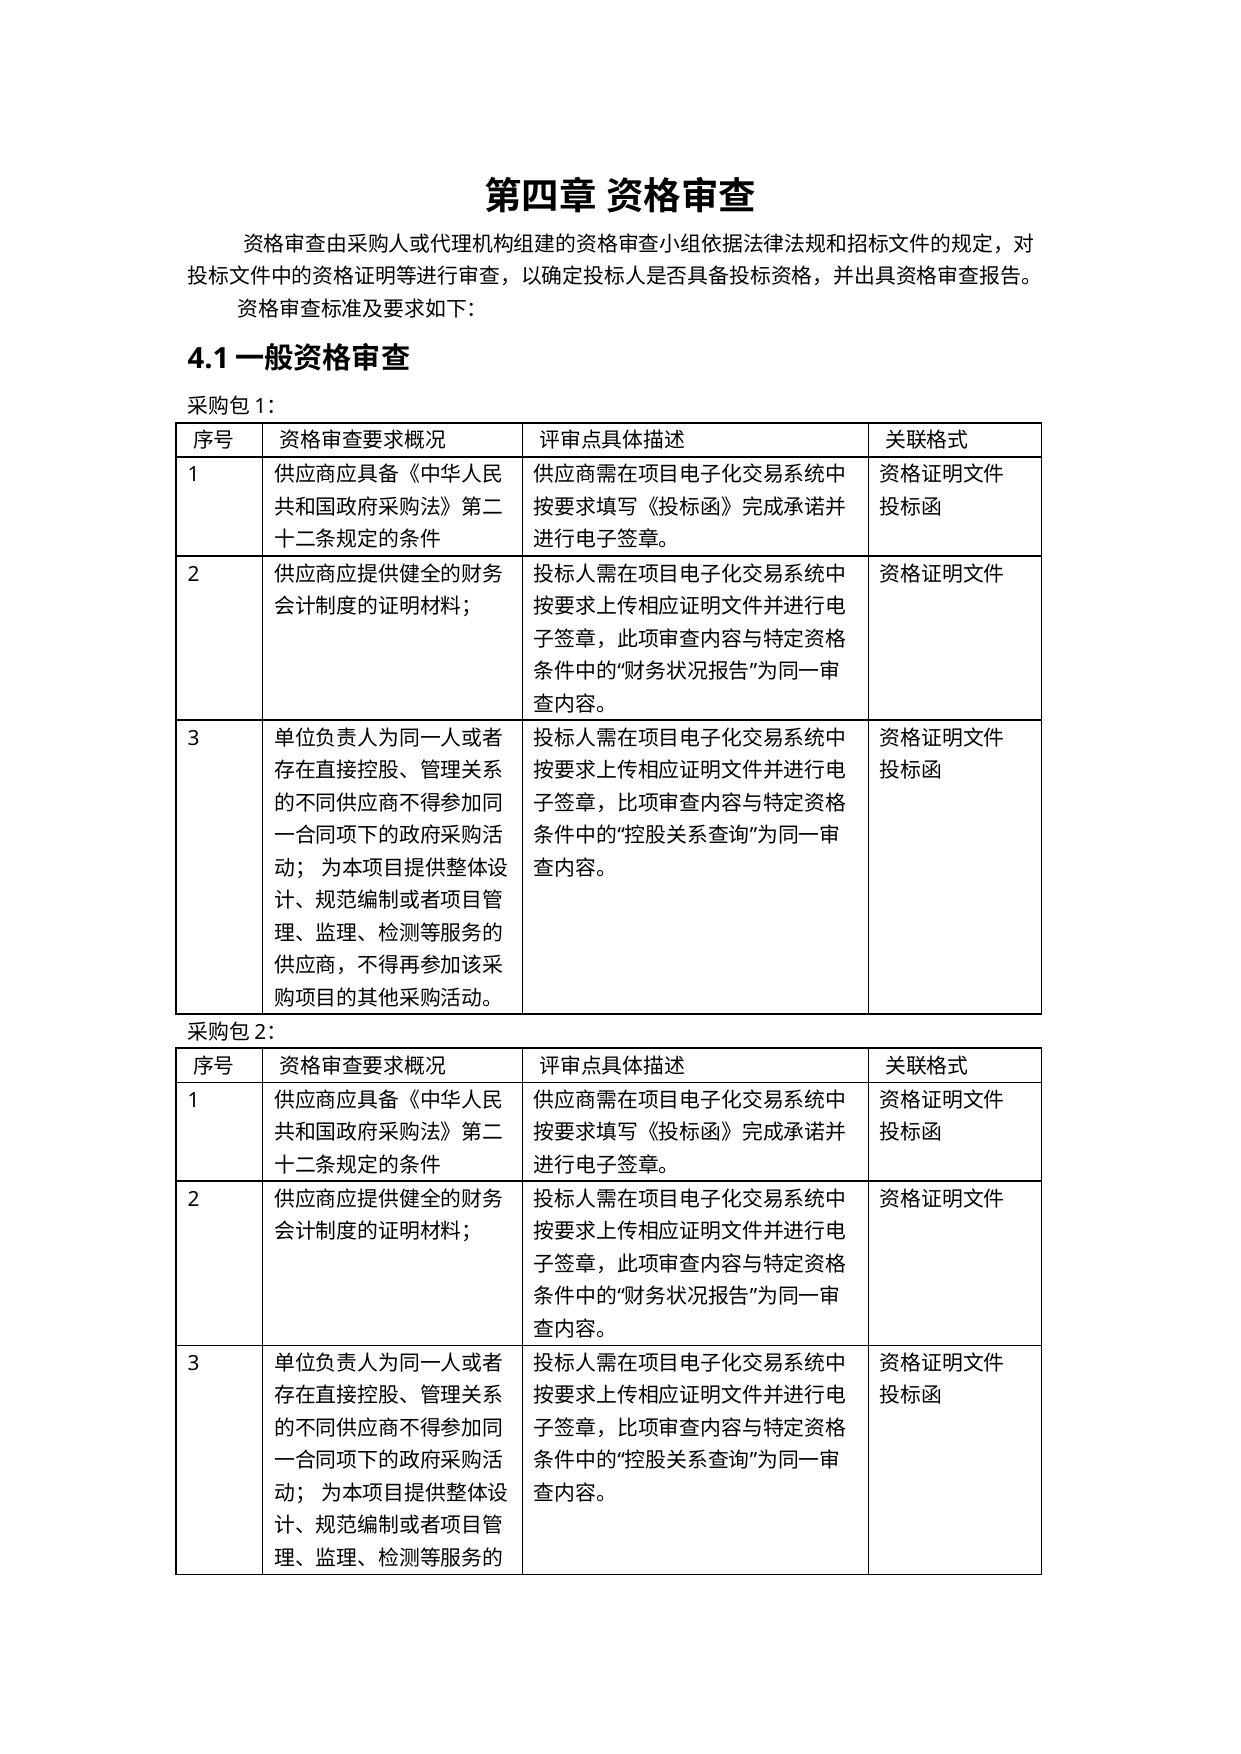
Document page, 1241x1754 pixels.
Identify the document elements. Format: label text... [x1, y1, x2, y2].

table_cell 供应商应具备《中华人民共和国政府采购法》第二十二条规定的条件 [263, 1083, 522, 1180]
table_header 序号 [177, 1049, 262, 1081]
text 第四章 资格审查 [187, 162, 1053, 227]
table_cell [263, 1346, 522, 1573]
table_header 资格审查要求概况 [263, 424, 522, 456]
table_cell 1 [177, 1083, 262, 1180]
table_cell 供应商需在项目电子化交易系统中按要求填写《投标函》完成承诺并进行电子签章。 [523, 1083, 868, 1180]
table_cell 供应商需在项目电子化交易系统中按要求填写《投标函》完成承诺并进行电子签章。 [523, 458, 868, 555]
text 采购包1： [187, 389, 1053, 422]
table_cell 3 [177, 1346, 262, 1573]
table_header 序号 [177, 424, 262, 456]
table_cell 资格证明文件 投标函 [869, 721, 1041, 1013]
table_cell 资格证明文件 [869, 557, 1041, 719]
table_cell 单位负责人为同一人或者存在直接控股、管理关系的不同供应商不得参加同一合同项下的政府采购活动； 为本项目提供整体设计、规范编制或者项目管理、监理、检测等服务的供应商，不得再参加该采购项目的其他采购活动。 [263, 721, 522, 1013]
table_cell 资格证明文件 投标函 [869, 458, 1041, 555]
table_cell 投标人需在项目电子化交易系统中按要求上传相应证明文件并进行电子签章，此项审查内容与特定资格条件中的“财务状况报告”为同一审查内容。 [523, 1182, 868, 1344]
table_cell 2 [177, 557, 262, 719]
table_cell 供应商应具备《中华人民共和国政府采购法》第二十二条规定的条件 [263, 458, 522, 555]
text 4.1一般资格审查 [187, 324, 1053, 389]
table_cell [523, 1346, 868, 1573]
table_header 评审点具体描述 [523, 424, 868, 456]
text 采购包2： [187, 1015, 1053, 1047]
table_cell 投标人需在项目电子化交易系统中按要求上传相应证明文件并进行电子签章，此项审查内容与特定资格条件中的“财务状况报告”为同一审查内容。 [523, 557, 868, 719]
table_header 评审点具体描述 [523, 1049, 868, 1081]
text 资格审查标准及要求如下： [187, 292, 1053, 324]
table_header 资格审查要求概况 [263, 1049, 522, 1081]
table_cell 供应商应提供健全的财务会计制度的证明材料； [263, 557, 522, 719]
text 资格审查由采购人或代理机构组建的资格审查小组依据法律法规和招标文件的规定，对投标文件中的资格证明等进行审查，以确定投标人是否具备投标资格，并出具资格审查报告。 [187, 227, 1053, 292]
table_cell 投标人需在项目电子化交易系统中按要求上传相应证明文件并进行电子签章，比项审查内容与特定资格条件中的“控股关系查询”为同一审查内容。 [523, 721, 868, 1013]
table_cell 1 [177, 458, 262, 555]
table_cell 资格证明文件 投标函 [869, 1346, 1041, 1573]
table_cell 资格证明文件 [869, 1182, 1041, 1344]
table_cell 供应商应提供健全的财务会计制度的证明材料； [263, 1182, 522, 1344]
table_cell 2 [177, 1182, 262, 1344]
table_header 关联格式 [869, 424, 1041, 456]
table_cell 资格证明文件 投标函 [869, 1083, 1041, 1180]
table_header 关联格式 [869, 1049, 1041, 1081]
table_cell 3 [177, 721, 262, 1013]
